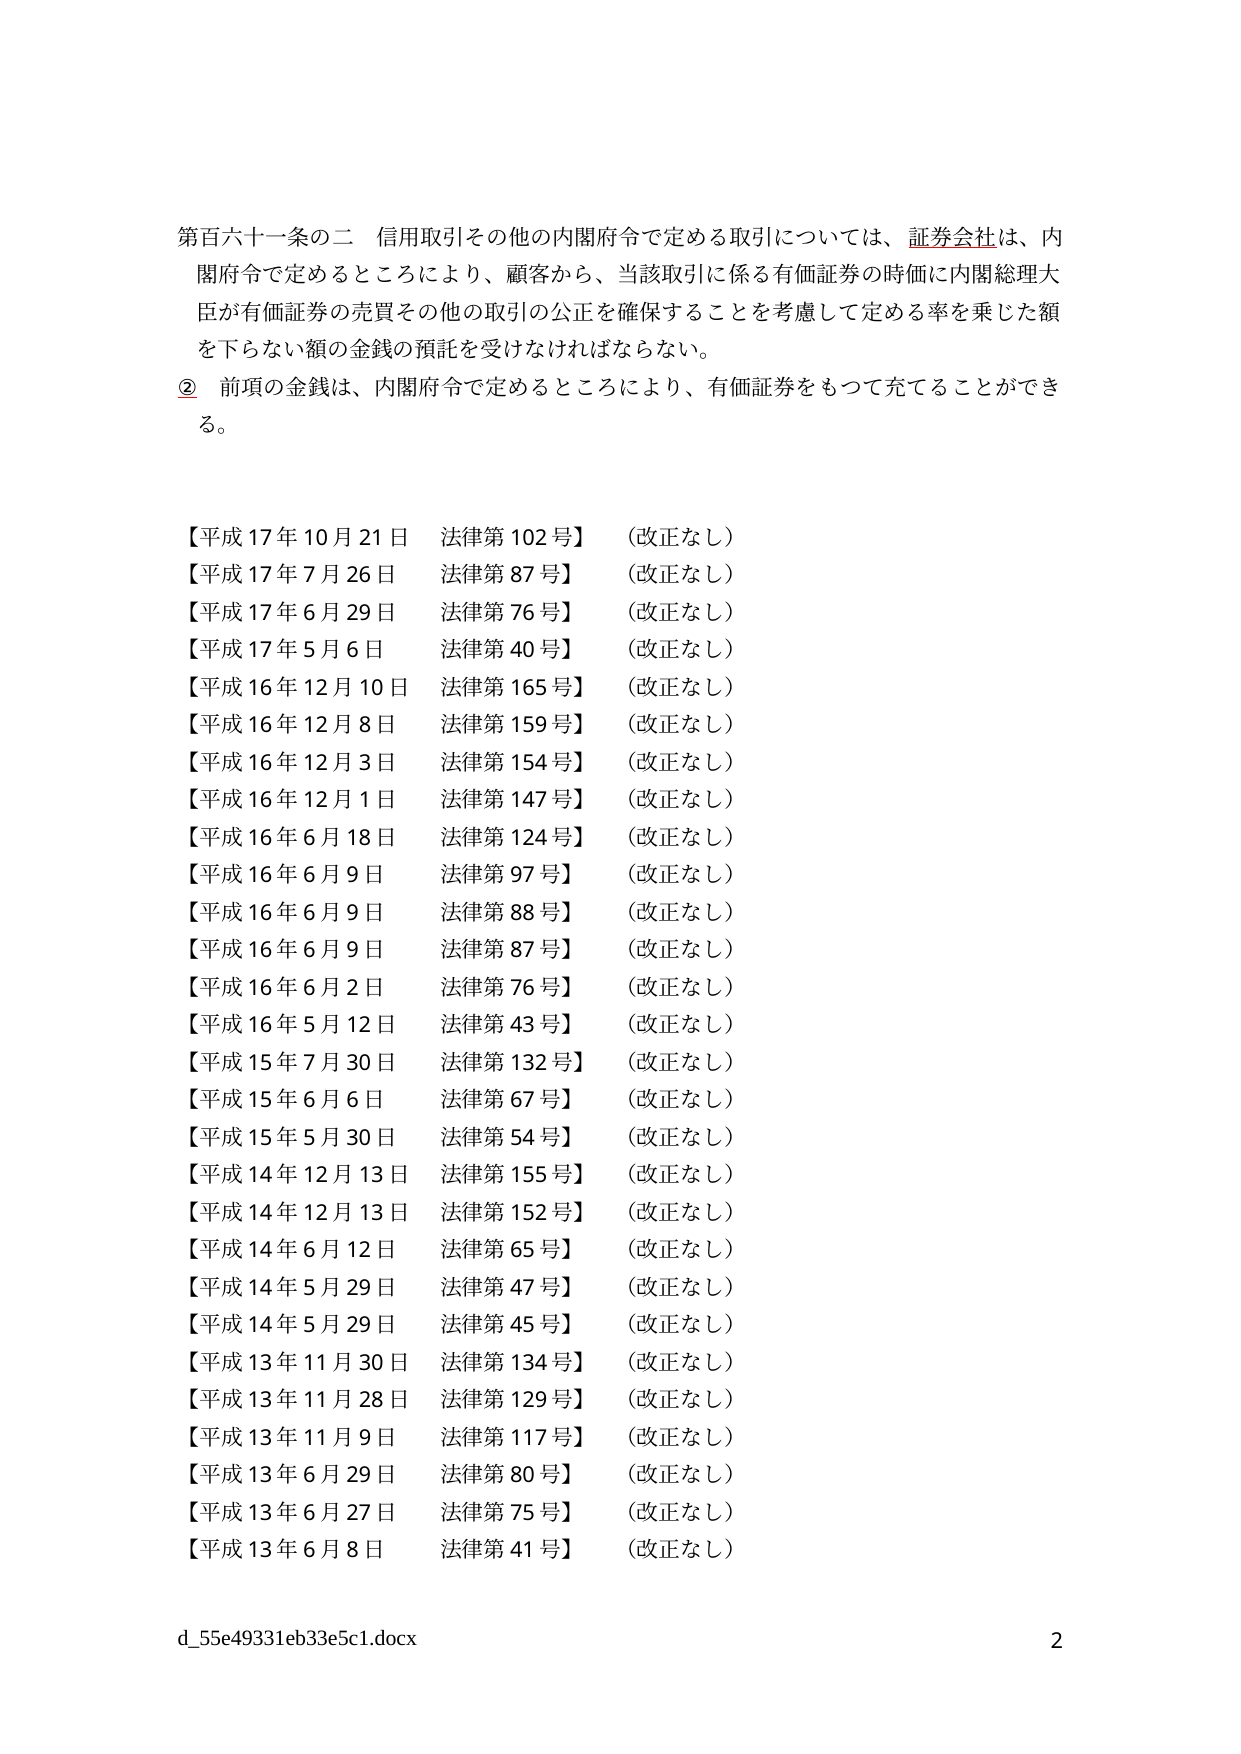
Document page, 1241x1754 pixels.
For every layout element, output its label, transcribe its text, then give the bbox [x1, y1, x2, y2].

text 【平成17年5月6日 法律第40号】 （改正なし） [177, 629, 1063, 667]
text 【平成16年12月8日 法律第159号】 （改正なし） [177, 704, 1063, 742]
text 【平成13年11月9日 法律第117号】 （改正なし） [177, 1417, 1063, 1454]
text 【平成17年6月29日 法律第76号】 （改正なし） [177, 592, 1063, 629]
text ② 前項の金銭は、内閣府令で定めるところにより、有価証券をもつて充てることができる。 [177, 367, 1063, 442]
text 【平成15年5月30日 法律第54号】 （改正なし） [177, 1117, 1063, 1154]
text 【平成14年5月29日 法律第47号】 （改正なし） [177, 1267, 1063, 1304]
text 【平成16年6月18日 法律第124号】 （改正なし） [177, 817, 1063, 854]
text 【平成13年11月28日 法律第129号】 （改正なし） [177, 1379, 1063, 1417]
text 【平成13年6月8日 法律第41号】 （改正なし） [177, 1529, 1063, 1567]
text 【平成16年12月1日 法律第147号】 （改正なし） [177, 779, 1063, 817]
text 【平成16年6月9日 法律第87号】 （改正なし） [177, 929, 1063, 967]
text 【平成16年5月12日 法律第43号】 （改正なし） [177, 1004, 1063, 1042]
text 【平成14年6月12日 法律第65号】 （改正なし） [177, 1229, 1063, 1267]
text 【平成16年12月3日 法律第154号】 （改正なし） [177, 742, 1063, 779]
text 【平成14年12月13日 法律第155号】 （改正なし） [177, 1154, 1063, 1192]
text 【平成17年7月26日 法律第87号】 （改正なし） [177, 554, 1063, 592]
text 【平成16年6月2日 法律第76号】 （改正なし） [177, 967, 1063, 1004]
text 【平成14年5月29日 法律第45号】 （改正なし） [177, 1304, 1063, 1342]
text 【平成16年6月9日 法律第97号】 （改正なし） [177, 854, 1063, 892]
text 第百六十一条の二 信用取引その他の内閣府令で定める取引については、証券会社は、内閣府令で定めるところにより、顧客から、当該取引に係る有価証券の時価に内閣総理大臣が有価証券の売買その他の取引の公正を確保することを考慮して定める率を乗じた額を下らない額の金銭の預託を受けなければならない。 [177, 217, 1063, 367]
text 【平成17年10月21日 法律第102号】 （改正なし） [177, 517, 1063, 554]
text 【平成15年6月6日 法律第67号】 （改正なし） [177, 1079, 1063, 1117]
text 【平成14年12月13日 法律第152号】 （改正なし） [177, 1192, 1063, 1229]
text 【平成15年7月30日 法律第132号】 （改正なし） [177, 1042, 1063, 1079]
text 【平成13年11月30日 法律第134号】 （改正なし） [177, 1342, 1063, 1379]
text 【平成16年12月10日 法律第165号】 （改正なし） [177, 667, 1063, 704]
text 【平成13年6月29日 法律第80号】 （改正なし） [177, 1454, 1063, 1492]
text 【平成16年6月9日 法律第88号】 （改正なし） [177, 892, 1063, 929]
text 【平成13年6月27日 法律第75号】 （改正なし） [177, 1492, 1063, 1529]
